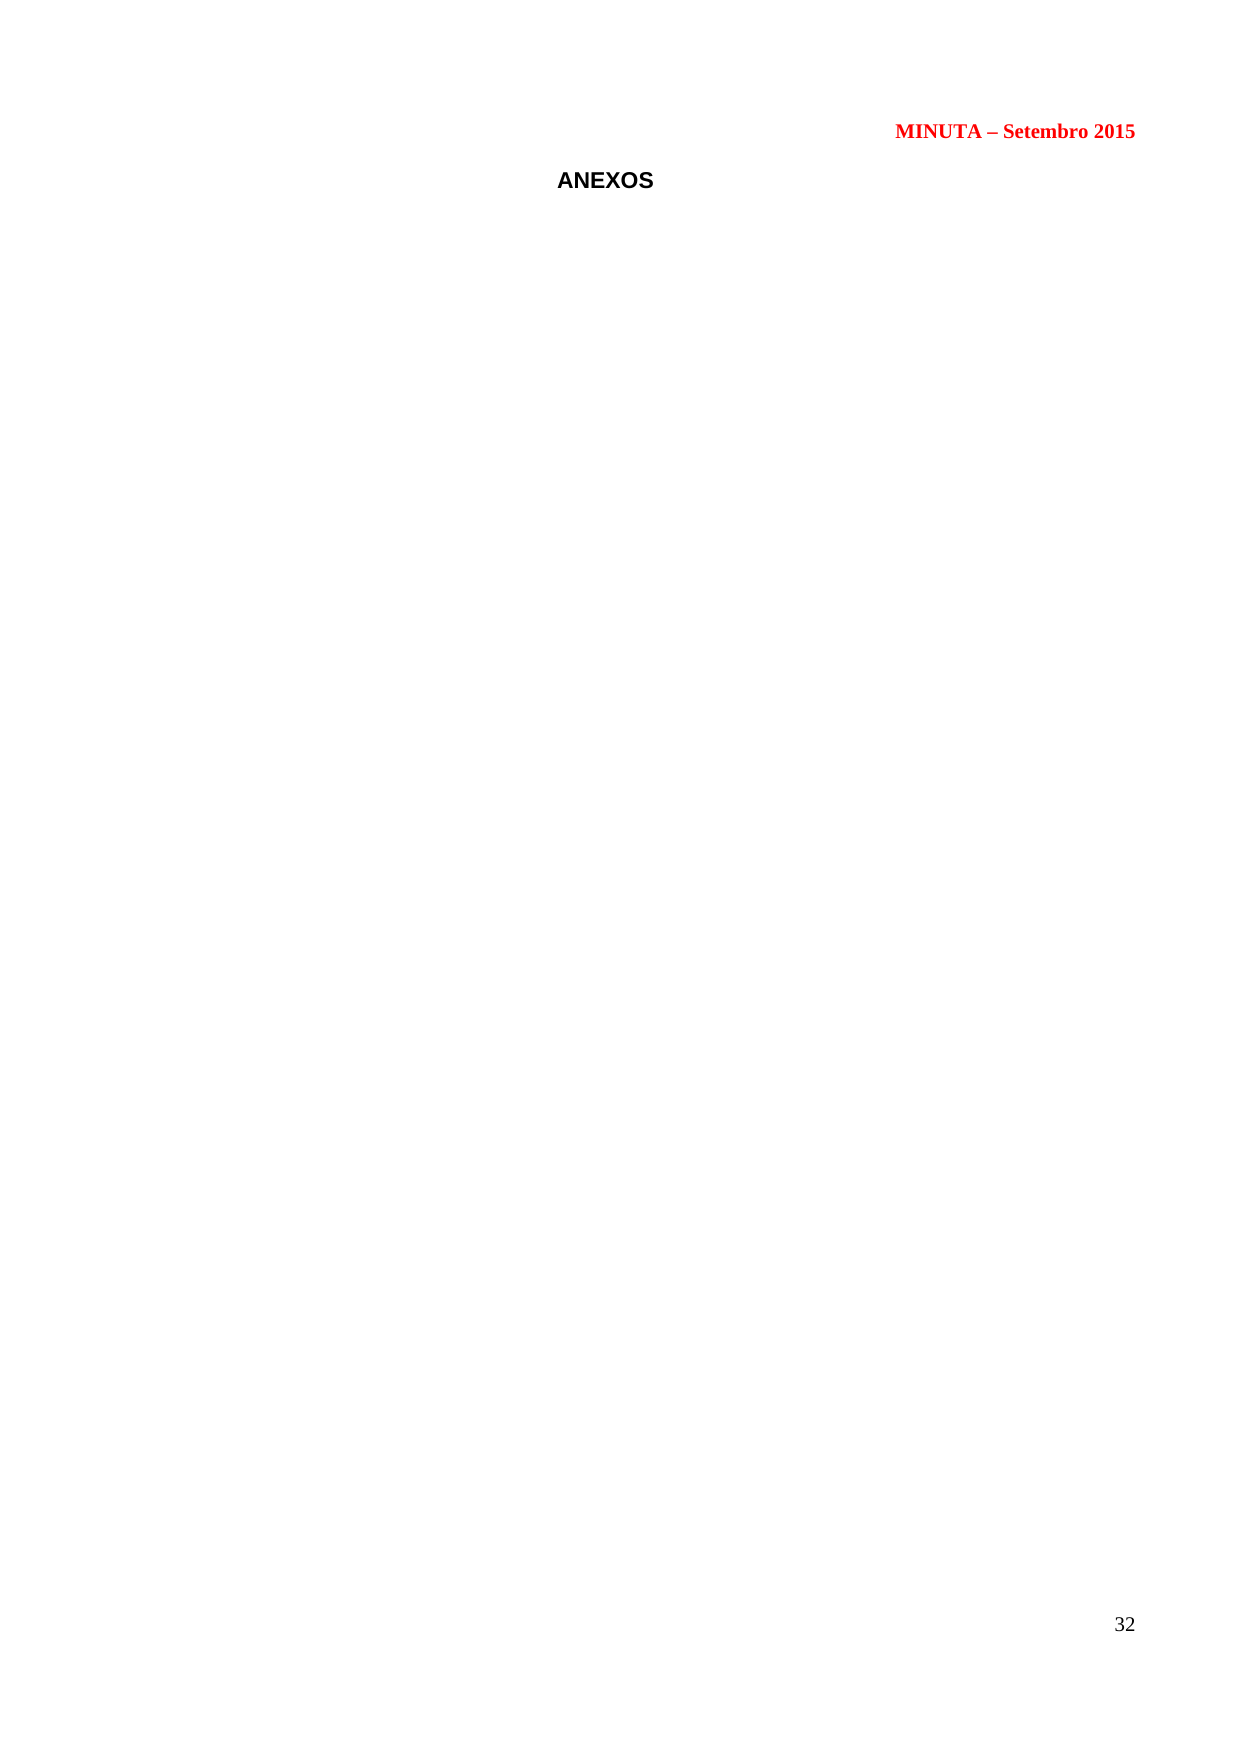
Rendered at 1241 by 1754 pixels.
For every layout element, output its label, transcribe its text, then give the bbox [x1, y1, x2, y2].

text ANEXOS [75, 167, 1135, 193]
